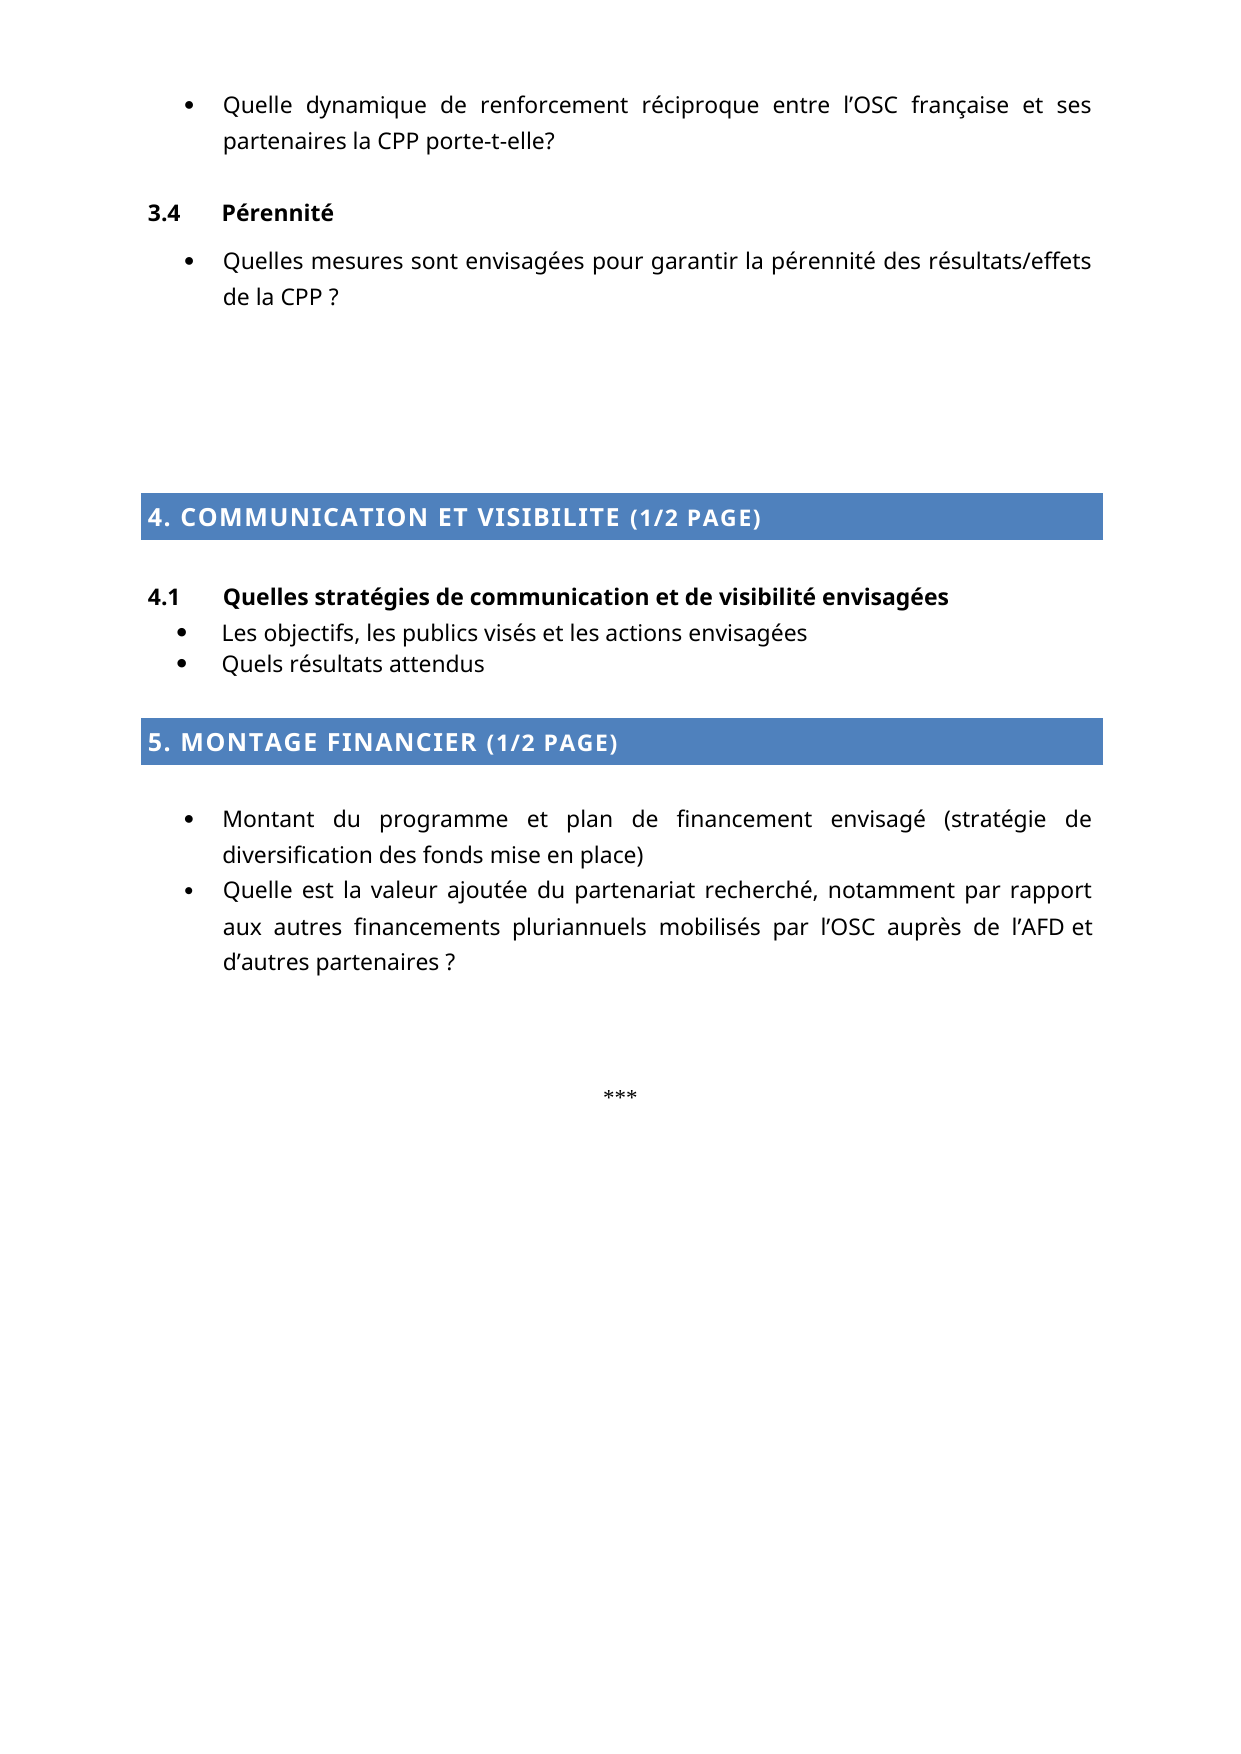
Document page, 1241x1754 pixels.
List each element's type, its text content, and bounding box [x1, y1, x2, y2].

text 3.4 Pérennité [148, 196, 1093, 228]
list Les objectifs, les publics visés et les actions envisagées [177, 617, 1093, 648]
list Quelle est la valeur ajoutée du partenariat recherché, notamment par rapport aux autres financements pluriannuels mobilisés par l’OSC auprès de l’AFD et d’autres partenaires ? [185, 874, 1093, 978]
text *** [148, 1084, 1093, 1111]
list Quelles mesures sont envisagées pour garantir la pérennité des résultats/effets de la CPP ? [185, 245, 1093, 312]
list Quelles stratégies de communication et de visibilité envisagées [148, 581, 1093, 612]
list Quelle dynamique de renforcement réciproque entre l’OSC française et ses partenaires la CPP porte-t-elle? [185, 89, 1093, 156]
text 5. Montage financier (1/2 page) [148, 725, 1097, 759]
text 4. COMMUNICATION ET VISIBILITE (1/2 page) [148, 499, 1097, 533]
list Quels résultats attendus [177, 648, 1093, 679]
list Montant du programme et plan de financement envisagé (stratégie de diversification des fonds mise en place) [185, 803, 1093, 870]
